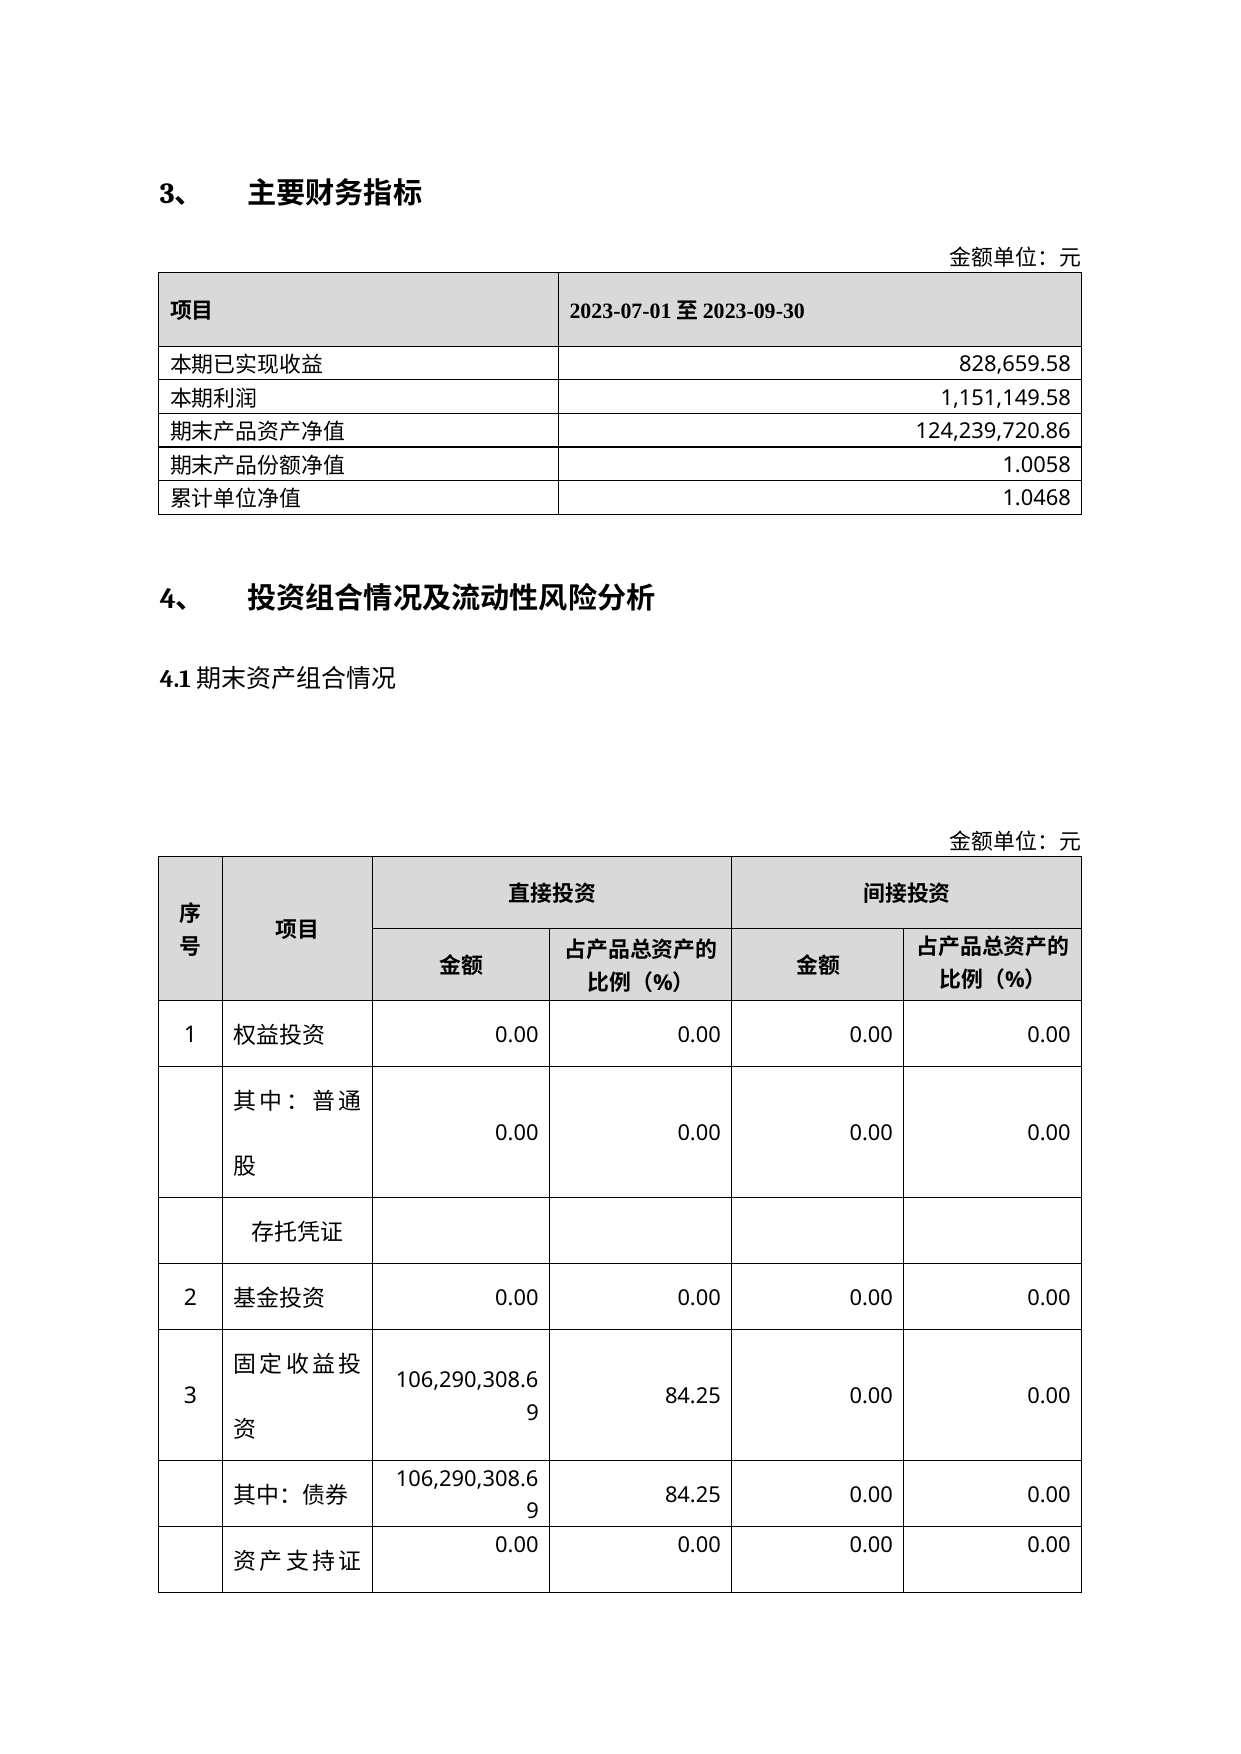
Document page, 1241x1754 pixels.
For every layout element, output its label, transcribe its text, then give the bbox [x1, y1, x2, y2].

table_cell 0.00 [373, 1067, 549, 1197]
table_cell 金额 [732, 929, 903, 1000]
table_cell 本期已实现收益 [159, 347, 558, 379]
table_cell 0.00 [904, 1001, 1081, 1066]
title 期末资产组合情况 [159, 644, 1081, 709]
table_header 直接投资 [373, 857, 731, 928]
table_cell [550, 1198, 731, 1263]
table_cell 0.00 [550, 1527, 731, 1592]
table_cell [159, 1527, 222, 1592]
table_cell 累计单位净值 [159, 481, 558, 513]
table_cell 0.00 [904, 1527, 1081, 1592]
table_cell 106,290,308.69 [373, 1461, 549, 1526]
table_cell 828,659.58 [559, 347, 1081, 379]
table_cell [373, 1198, 549, 1263]
table_cell 0.00 [732, 1461, 903, 1526]
table_cell 期末产品份额净值 [159, 448, 558, 480]
table_cell [159, 1198, 222, 1263]
table_cell [732, 1198, 903, 1263]
title 投资组合情况及流动性风险分析 [159, 563, 1081, 628]
table_cell 0.00 [904, 1330, 1081, 1460]
table_cell 0.00 [732, 1527, 903, 1592]
table_cell 0.00 [732, 1264, 903, 1329]
table_cell 0.00 [904, 1264, 1081, 1329]
table_cell 84.25 [550, 1330, 731, 1460]
table_cell 基金投资 [223, 1264, 372, 1329]
table_header 序号 [159, 857, 222, 1000]
table_cell 权益投资 [223, 1001, 372, 1066]
table_cell 其中：普通股 [223, 1067, 372, 1197]
table_cell 0.00 [373, 1527, 549, 1592]
table_cell 期末产品资产净值 [159, 414, 558, 446]
table_header 项目 [223, 857, 372, 1000]
table_header 2023-07-01至 2023-09-30 [559, 273, 1081, 346]
table_cell 固定收益投资 [223, 1330, 372, 1460]
table_cell 0.00 [373, 1001, 549, 1066]
table_cell [159, 1067, 222, 1197]
table_cell 本期利润 [159, 380, 558, 413]
table_header 间接投资 [732, 857, 1081, 928]
table_cell 106,290,308.69 [373, 1330, 549, 1460]
table_cell 0.00 [373, 1264, 549, 1329]
title 主要财务指标 [159, 158, 1081, 223]
table_cell 资产支持证券 [223, 1527, 372, 1592]
table_cell 2 [159, 1264, 222, 1329]
table_cell 存托凭证 [223, 1198, 372, 1263]
table_cell 0.00 [904, 1461, 1081, 1526]
text 金额单位：元 [159, 239, 1081, 272]
table_cell 金额 [373, 929, 549, 1000]
table_cell 1 [159, 1001, 222, 1066]
table_cell 0.00 [904, 1067, 1081, 1197]
table_cell 124,239,720.86 [559, 414, 1081, 446]
table_cell 占产品总资产的比例（%） [550, 929, 731, 1000]
text 金额单位：元 [159, 823, 1081, 856]
table_cell 0.00 [550, 1001, 731, 1066]
table_cell 0.00 [732, 1330, 903, 1460]
table_cell 占产品总资产的比例（%） [904, 929, 1081, 1000]
table_cell 84.25 [550, 1461, 731, 1526]
table_cell 3 [159, 1330, 222, 1460]
table_cell 其中：债券 [223, 1461, 372, 1526]
table_cell [904, 1198, 1081, 1263]
table_cell [159, 1461, 222, 1526]
table_cell 0.00 [550, 1264, 731, 1329]
table_cell 1.0468 [559, 481, 1081, 513]
table_cell 1,151,149.58 [559, 380, 1081, 413]
table_cell 1.0058 [559, 448, 1081, 480]
table_cell 0.00 [550, 1067, 731, 1197]
table_header 项目 [159, 273, 558, 346]
table_cell 0.00 [732, 1001, 903, 1066]
table_cell 0.00 [732, 1067, 903, 1197]
